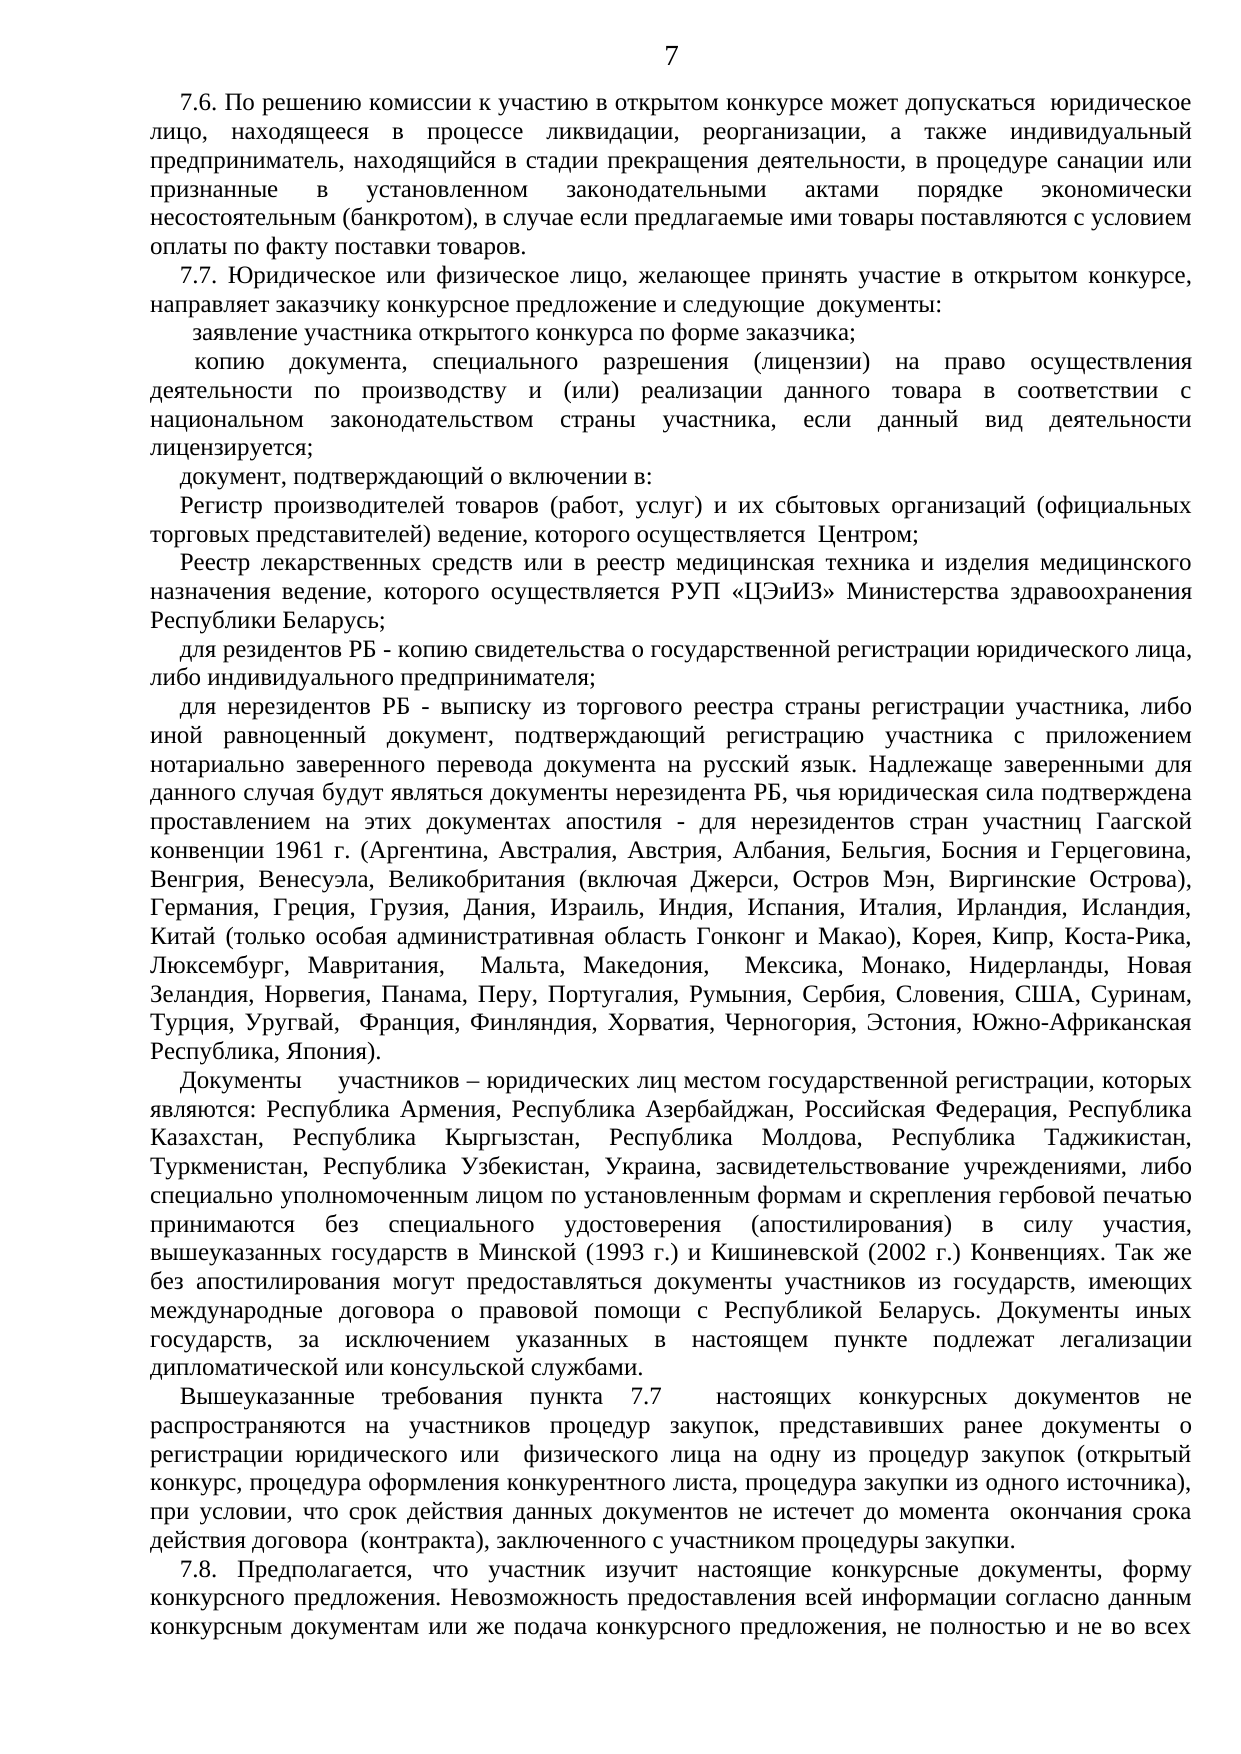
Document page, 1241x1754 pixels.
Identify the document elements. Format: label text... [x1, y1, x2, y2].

text заявление участника открытого конкурса по форме заказчика; [150, 317, 1193, 346]
text документ, подтверждающий о включении в: [150, 461, 1193, 490]
text 7.6. По решению комиссии к участию в открытом конкурсе может допускаться юридическое лицо, находящееся в процессе ликвидации, реорганизации, а также индивидуальный предприниматель, находящийся в стадии прекращения деятельности, в процедуре санации или признанные в установленном законодательными актами порядке экономически несостоятельным (банкротом), в случае если предлагаемые ими товары поставляются с условием оплаты по факту поставки товаров. [150, 87, 1193, 260]
text Документы участников – юридических лиц местом государственной регистрации, которых являются: Республика Армения, Республика Азербайджан, Российская Федерация, Республика Казахстан, Республика Кыргызстан, Республика Молдова, Республика Таджикистан, Туркменистан, Республика Узбекистан, Украина, засвидетельствование учреждениями, либо специально уполномоченным лицом по установленным формам и скрепления гербовой печатью принимаются без специального удостоверения (апостилирования) в силу участия, вышеуказанных государств в Минской (1993 г.) и Кишиневской (2002 г.) Конвенциях. Так же без апостилирования могут предоставляться документы участников из государств, имеющих международные договора о правовой помощи с Республикой Беларусь. Документы иных государств, за исключением указанных в настоящем пункте подлежат легализации дипломатической или консульской службами. [150, 1065, 1193, 1381]
text копию документа, специального разрешения (лицензии) на право осуществления деятельности по производству и (или) реализации данного товара в соответствии с национальном законодательством страны участника, если данный вид деятельности лицензируется; [150, 346, 1193, 461]
text для нерезидентов РБ - выписку из торгового реестра страны регистрации участника, либо иной равноценный документ, подтверждающий регистрацию участника с приложением нотариально заверенного перевода документа на русский язык. Надлежаще заверенными для данного случая будут являться документы нерезидента РБ, чья юридическая сила подтверждена проставлением на этих документах апостиля - для нерезидентов стран участниц Гаагской конвенции 1961 г. (Аргентина, Австралия, Австрия, Албания, Бельгия, Босния и Герцеговина, Венгрия, Венесуэла, Великобритания (включая Джерси, Остров Мэн, Виргинские Острова), Германия, Греция, Грузия, Дания, Израиль, Индия, Испания, Италия, Ирландия, Исландия, Китай (только особая административная область Гонконг и Макао), Корея, Кипр, Коста-Рика, Люксембург, Мавритания, Мальта, Македония, Мексика, Монако, Нидерланды, Новая Зеландия, Норвегия, Панама, Перу, Португалия, Румыния, Сербия, Словения, США, Суринам, Турция, Уругвай, Франция, Финляндия, Хорватия, Черногория, Эстония, Южно-Африканская Республика, Япония). [150, 691, 1193, 1065]
text для резидентов РБ - копию свидетельства о государственной регистрации юридического лица, либо индивидуального предпринимателя; [150, 634, 1193, 691]
text Регистр производителей товаров (работ, услуг) и их сбытовых организаций (официальных торговых представителей) ведение, которого осуществляется Центром; [150, 490, 1193, 547]
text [150, 1554, 1193, 1640]
text Реестр лекарственных средств или в реестр медицинская техника и изделия медицинского назначения ведение, которого осуществляется РУП «ЦЭиИЗ» Министерства здравоохранения Республики Беларусь; [150, 547, 1193, 634]
text 7.7. Юридическое или физическое лицо, желающее принять участие в открытом конкурсе, направляет заказчику конкурсное предложение и следующие документы: [150, 260, 1193, 317]
text Вышеуказанные требования пункта 7.7 настоящих конкурсных документов не распространяются на участников процедур закупок, представивших ранее документы о регистрации юридического или физического лица на одну из процедур закупок (открытый конкурс, процедура оформления конкурентного листа, процедура закупки из одного источника), при условии, что срок действия данных документов не истечет до момента окончания срока действия договора (контракта), заключенного с участником процедуры закупки. [150, 1381, 1193, 1554]
